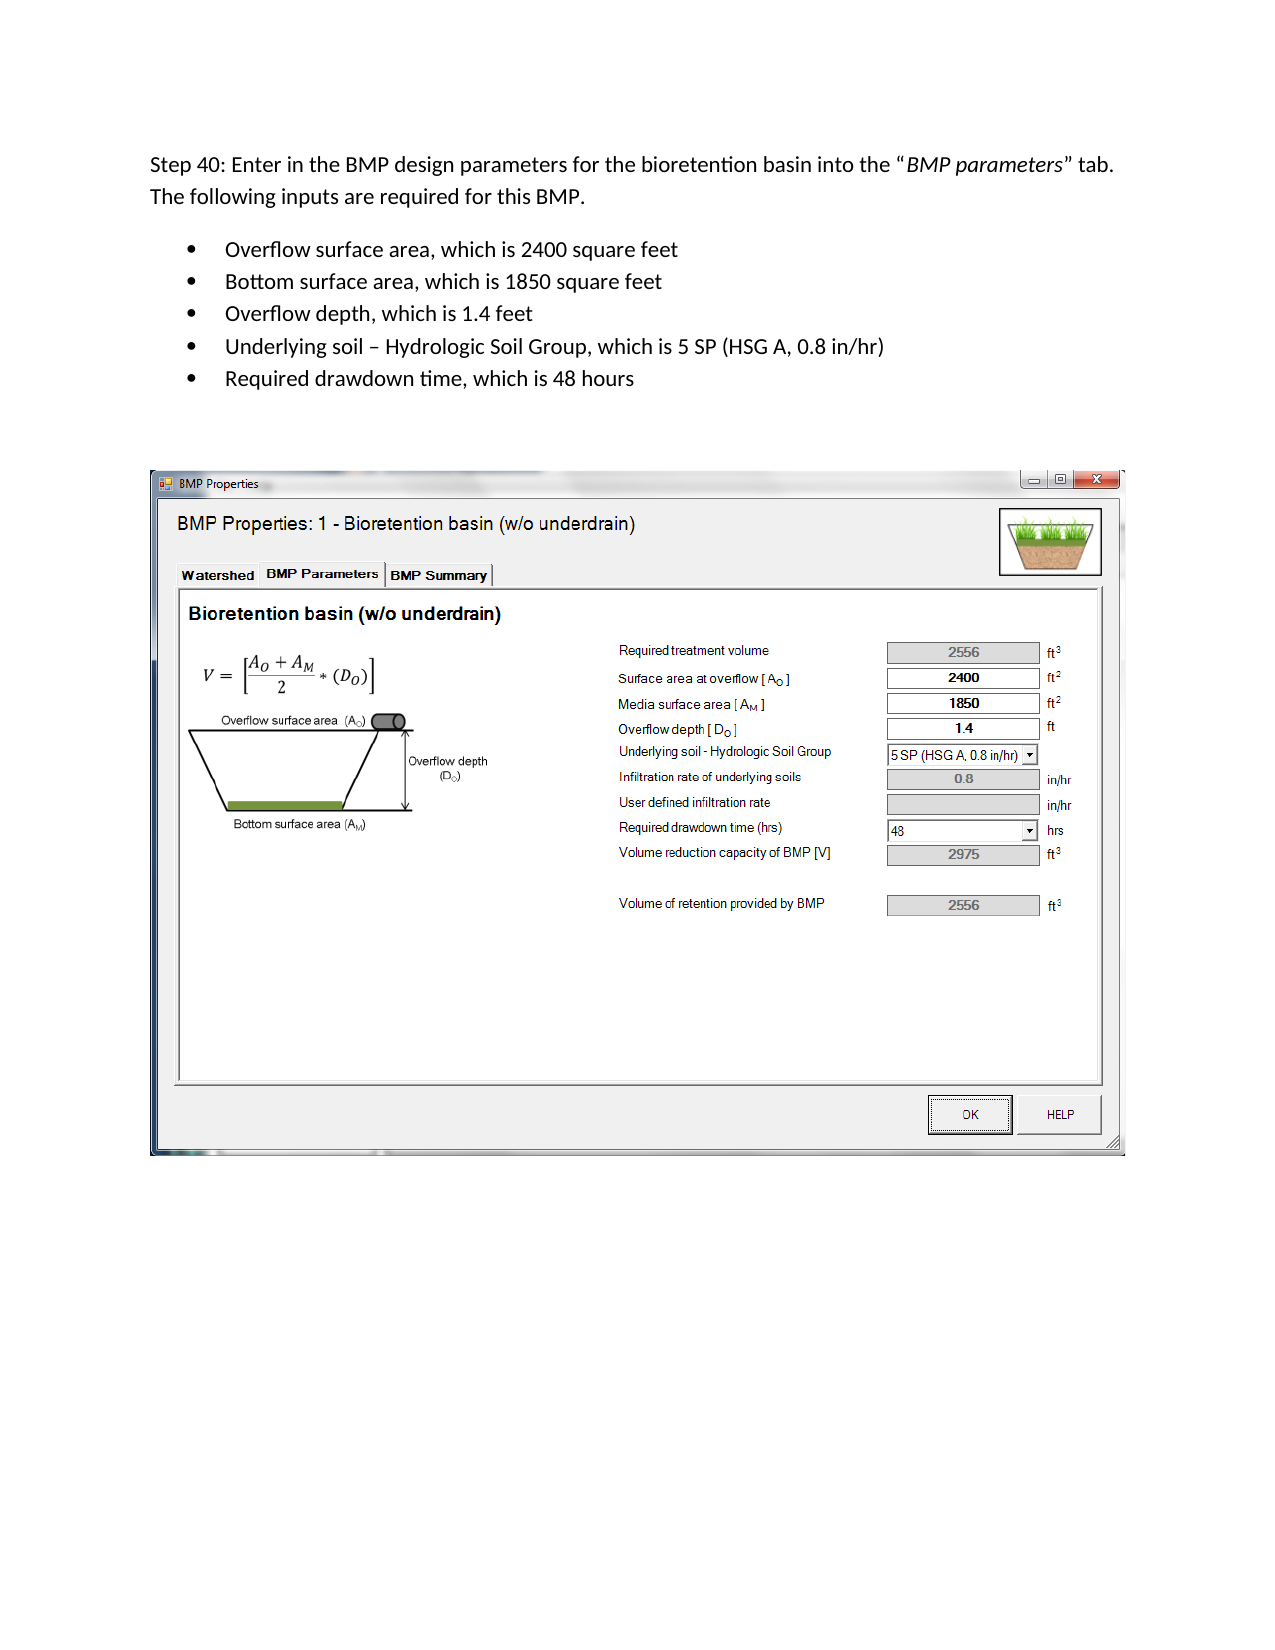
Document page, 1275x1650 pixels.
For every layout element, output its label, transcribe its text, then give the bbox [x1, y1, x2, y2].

list Underlying soil – Hydrologic Soil Group, which is 5 SP (HSG A, 0.8 in/hr) [187, 332, 1125, 360]
text Step 40: Enter in the BMP design parameters for the bioretention basin into the “BMP parameters” tab. The following inputs are required for this BMP. [150, 150, 1125, 210]
list Overflow depth, which is 1.4 feet [187, 299, 1125, 328]
picture [150, 470, 1125, 1156]
list Overflow surface area, which is 2400 square feet [187, 235, 1125, 263]
list Bottom surface area, which is 1850 square feet [187, 267, 1125, 295]
list Required drawdown time, which is 48 hours [187, 364, 1125, 392]
